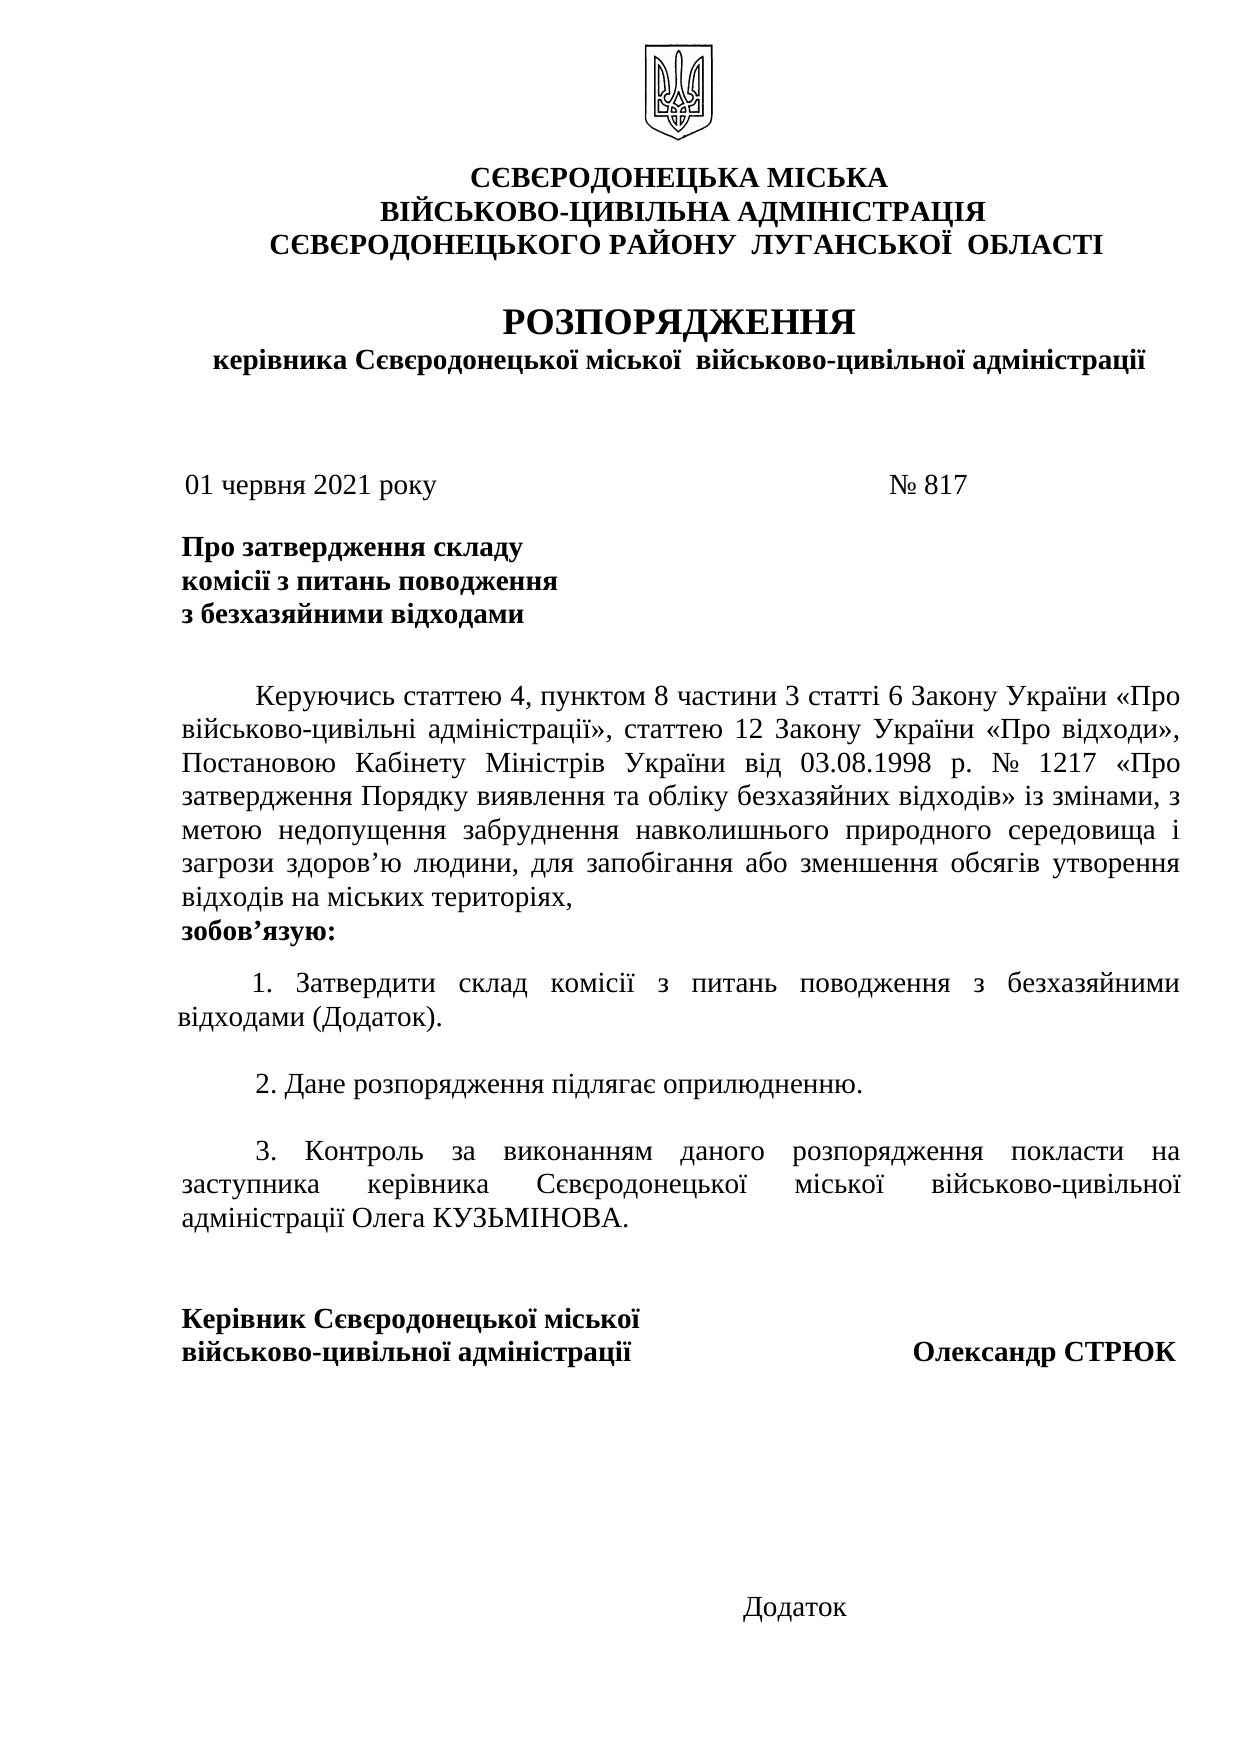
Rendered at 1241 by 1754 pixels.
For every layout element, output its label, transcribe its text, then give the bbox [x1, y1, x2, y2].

text СЄВЄРОДОНЕЦЬКОГО РАЙОНУ ЛУГАНСЬКОЇ ОБЛАСТІ [177, 227, 1181, 261]
title РОЗПОРЯДЖЕННЯ [177, 299, 1181, 342]
text Керуючись статтею 4, пунктом 8 частини 3 статті 6 Закону України «Про військово-цивільні адміністрації», статтею 12 Закону України «Про відходи», Постановою Кабінету Міністрів України від 03.08.1998 р. № 1217 «Про затвердження Порядку виявлення та обліку безхазяйних відходів» із змінами, з метою недопущення забруднення навколишнього природного середовища і загрози здоров’ю людини, для запобігання або зменшення обсягів утворення відходів на міських територіях, [181, 678, 1181, 913]
text з безхазяйними відходами [181, 596, 1181, 630]
text 1. Затвердити склад комісії з питань поводження з безхазяйними відходами (Додаток). [177, 965, 1181, 1032]
text Про затвердження складу [181, 529, 1181, 563]
text Керівник Сєвєродонецької міської [181, 1301, 1181, 1334]
text СЄВЄРОДОНЕЦЬКА МІСЬКА [177, 160, 1181, 194]
text ВІЙСЬКОВО-ЦИВІЛЬНА АДМІНІСТРАЦІЯ [177, 194, 1181, 227]
text Додаток [181, 1589, 1181, 1622]
text 3. Контроль за виконанням даного розпорядження покласти на заступника керівника Сєвєродонецької міської військово-цивільної адміністрації Олега КУЗЬМІНОВА. [181, 1133, 1181, 1234]
text 2. Дане розпорядження підлягає оприлюдненню. [181, 1066, 1181, 1099]
text зобов’язую: [181, 913, 1181, 946]
text комісії з питань поводження [181, 563, 1181, 596]
text військово-цивільної адміністрації Олександр СТРЮК [181, 1334, 1181, 1368]
text керівника Сєвєродонецької міської військово-цивільної адміністрації [177, 342, 1181, 376]
text 01 червня 2021 року № 817 [177, 467, 1181, 500]
